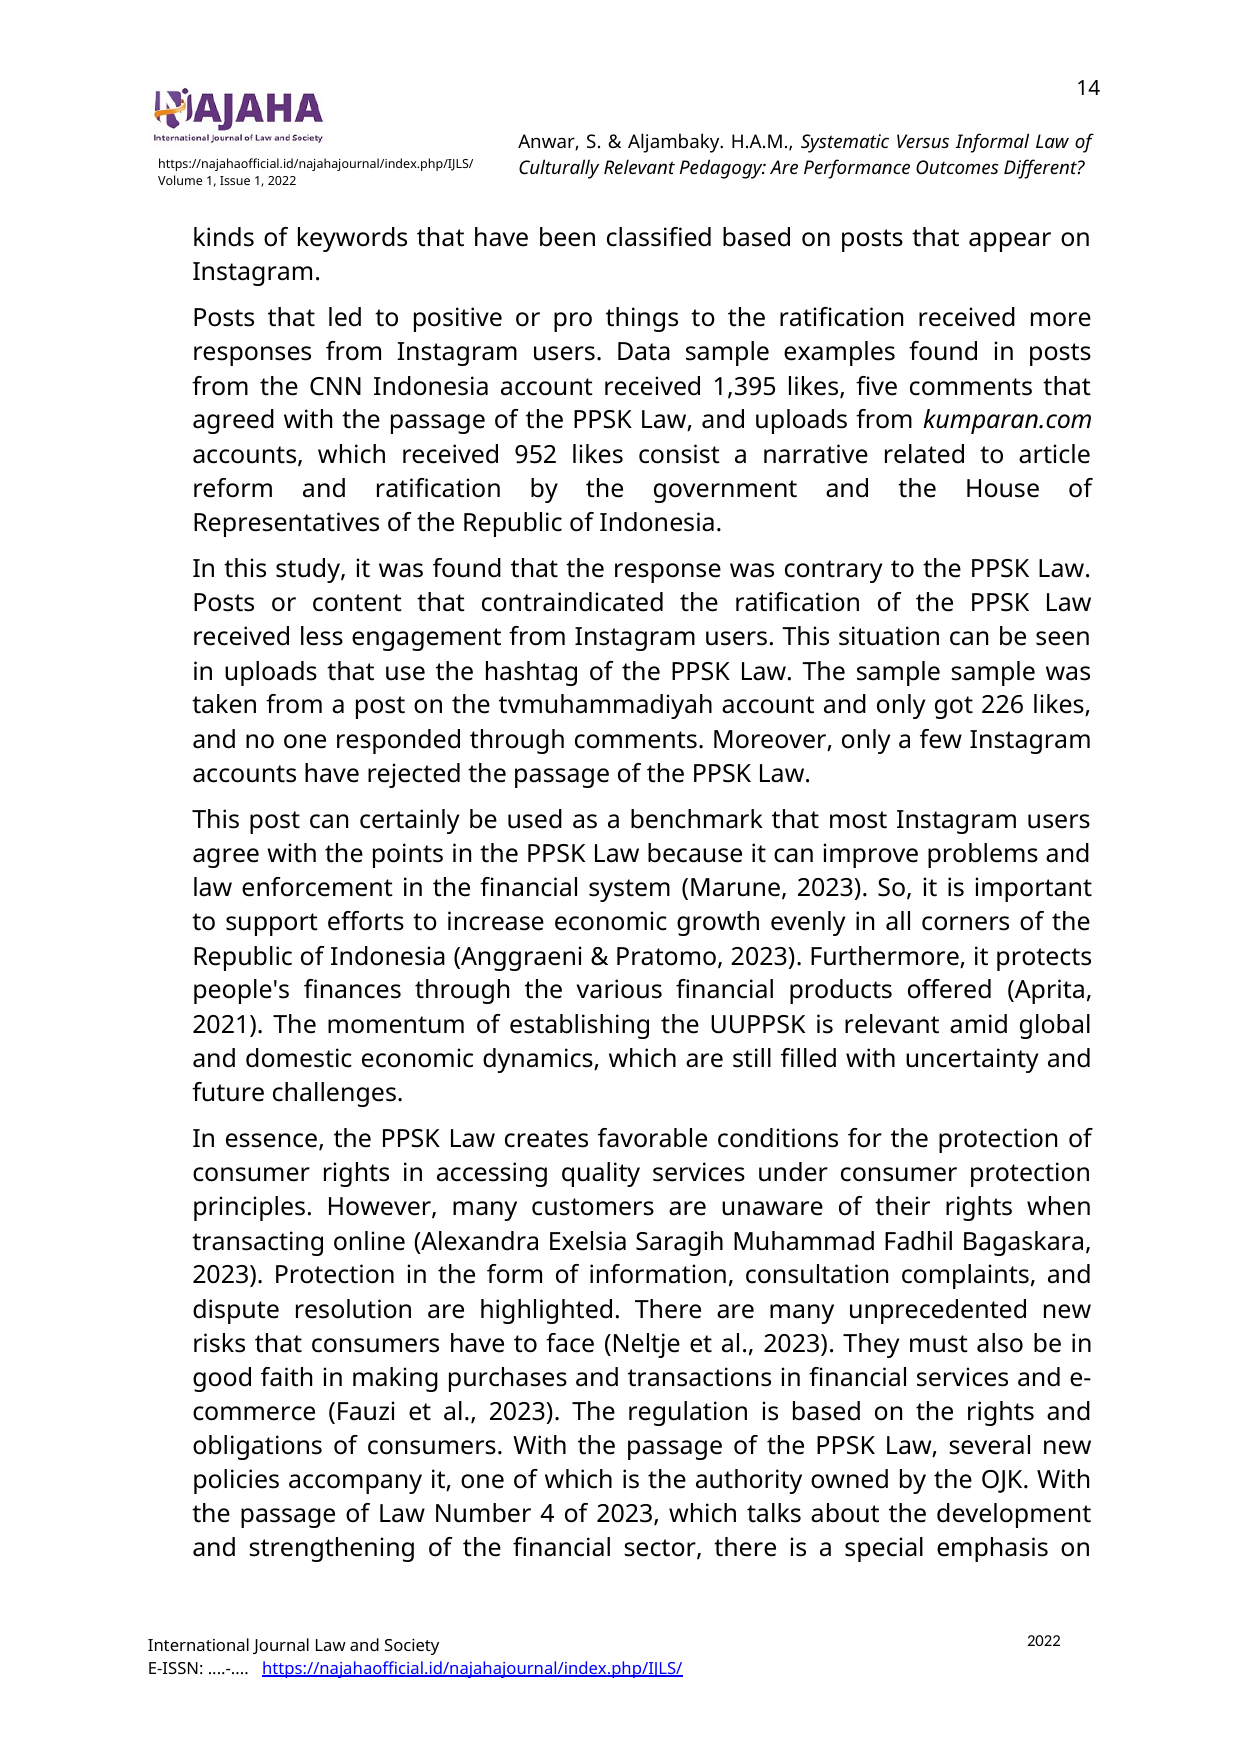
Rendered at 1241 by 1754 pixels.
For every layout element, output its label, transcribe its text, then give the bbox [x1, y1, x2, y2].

text In this study, it was found that the response was contrary to the PPSK Law. Posts or content that contraindicated the ratification of the PPSK Law received less engagement from Instagram users. This situation can be seen in uploads that use the hashtag of the PPSK Law. The sample sample was taken from a post on the tvmuhammadiyah account and only got 226 likes, and no one responded through comments. Moreover, only a few Instagram accounts have rejected the passage of the PPSK Law. [192, 551, 1092, 789]
text This post can certainly be used as a benchmark that most Instagram users agree with the points in the PPSK Law because it can improve problems and law enforcement in the financial system (Marune, 2023). So, it is important to support efforts to increase economic growth evenly in all corners of the Republic of Indonesia (Anggraeni & Pratomo, 2023). Furthermore, it protects people's finances through the various financial products offered (Aprita, 2021). The momentum of establishing the UUPPSK is relevant amid global and domestic economic dynamics, which are still filled with uncertainty and future challenges. [192, 802, 1092, 1108]
text Posts that led to positive or pro things to the ratification received more responses from Instagram users. Data sample examples found in posts from the CNN Indonesia account received 1,395 likes, five comments that agreed with the passage of the PPSK Law, and uploads from kumparan.com accounts, which received 952 likes consist a narrative related to article reform and ratification by the government and the House of Representatives of the Republic of Indonesia. [192, 300, 1092, 538]
picture [147, 75, 328, 157]
